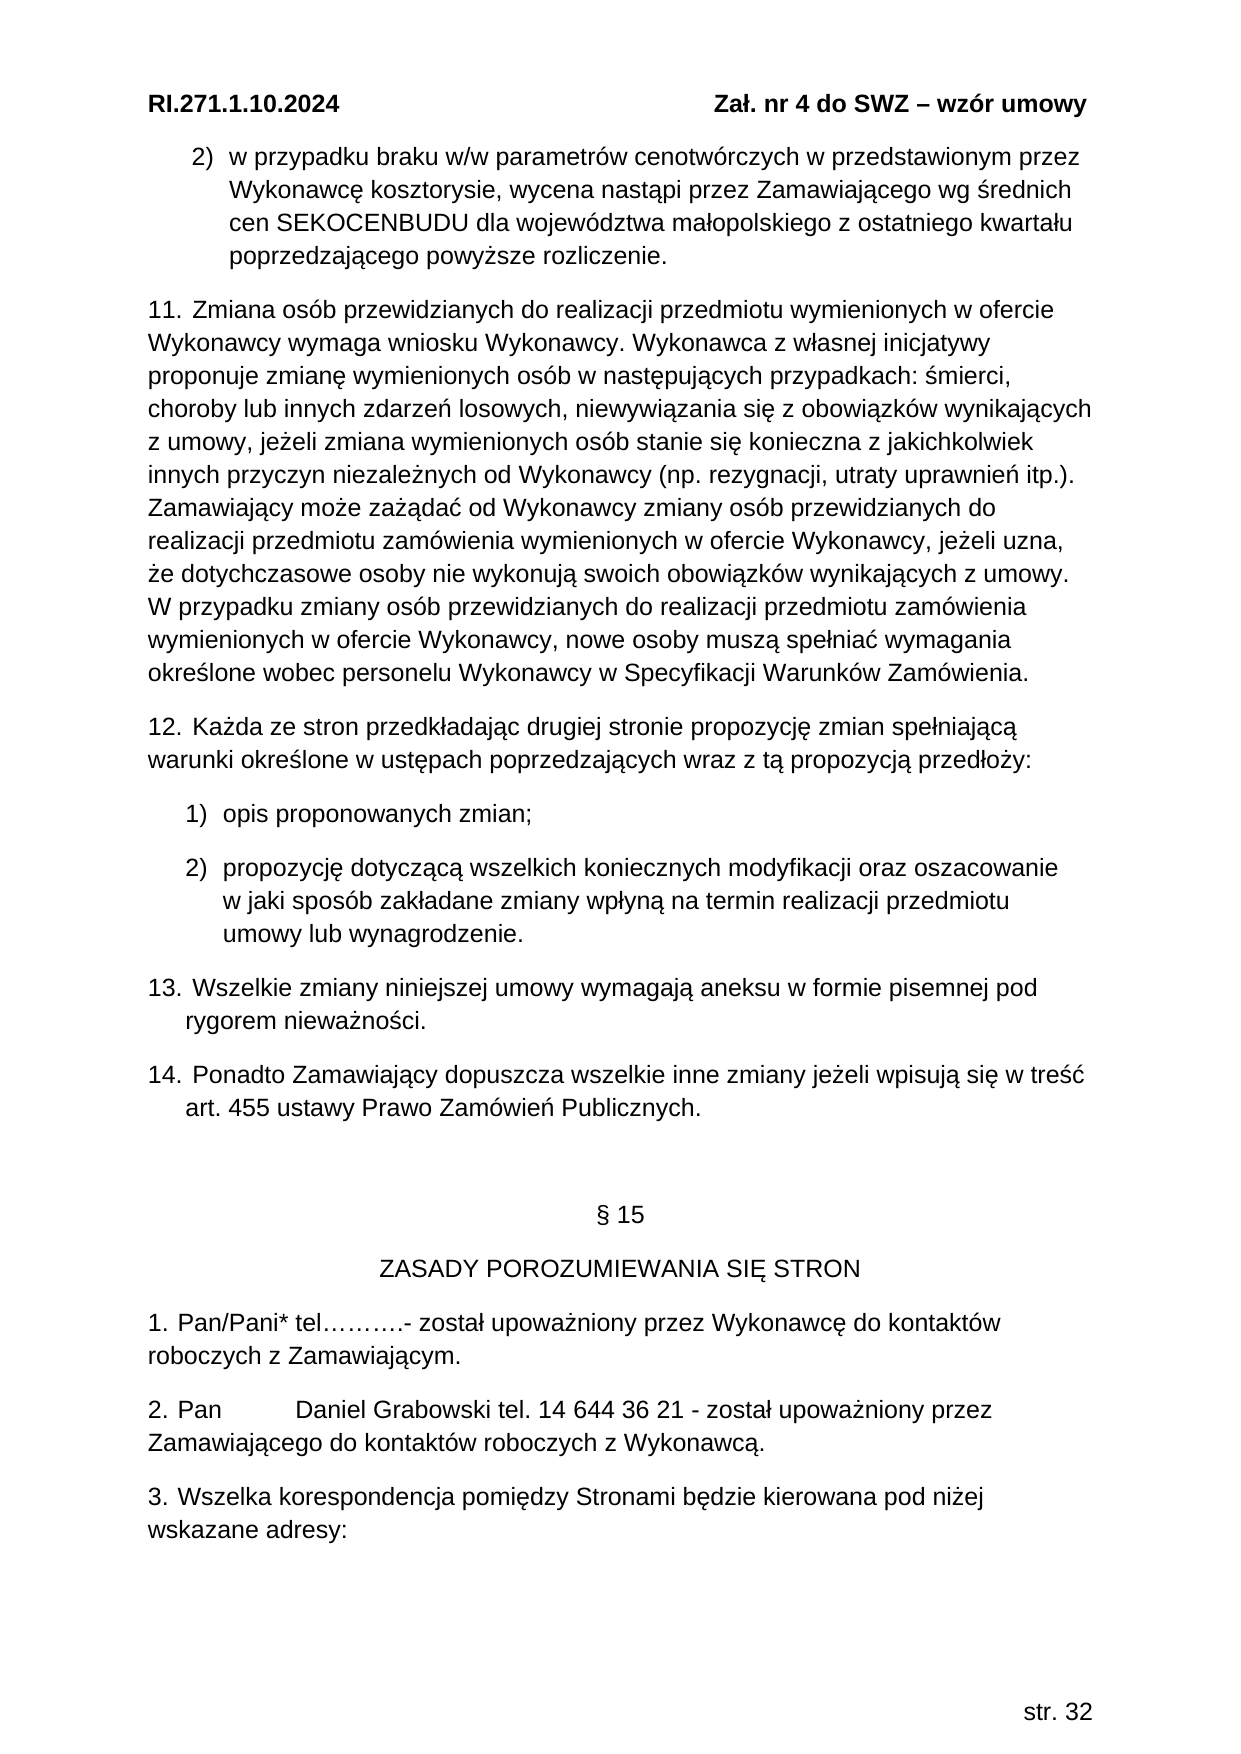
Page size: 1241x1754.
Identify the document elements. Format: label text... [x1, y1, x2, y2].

list opis proponowanych zmian; [185, 799, 1093, 828]
list w przypadku braku w/w parametrów cenotwórczych w przedstawionym przez Wykonawcę kosztorysie, wycena nastąpi przez Zamawiającego wg średnich cen SEKOCENBUDU dla województwa małopolskiego z ostatniego kwartału poprzedzającego powyższe rozliczenie. [191, 142, 1093, 270]
list Zmiana osób przewidzianych do realizacji przedmiotu wymienionych w ofercie Wykonawcy wymaga wniosku Wykonawcy. Wykonawca z własnej inicjatywy proponuje zmianę wymienionych osób w następujących przypadkach: śmierci, choroby lub innych zdarzeń losowych, niewywiązania się z obowiązków wynikających z umowy, jeżeli zmiana wymienionych osób stanie się konieczna z jakichkolwiek innych przyczyn niezależnych od Wykonawcy (np. rezygnacji, utraty uprawnień itp.). Zamawiający może zażądać od Wykonawcy zmiany osób przewidzianych do realizacji przedmiotu zamówienia wymienionych w ofercie Wykonawcy, jeżeli uzna, że dotychczasowe osoby nie wykonują swoich obowiązków wynikających z umowy. W przypadku zmiany osób przewidzianych do realizacji przedmiotu zamówienia wymienionych w ofercie Wykonawcy, nowe osoby muszą spełniać wymagania określone wobec personelu Wykonawcy w Specyfikacji Warunków Zamówienia. [148, 295, 1093, 687]
list Wszelkie zmiany niniejszej umowy wymagają aneksu w formie pisemnej pod rygorem nieważności. [148, 973, 1093, 1034]
list Każda ze stron przedkładając drugiej stronie propozycję zmian spełniającą warunki określone w ustępach poprzedzających wraz z tą propozycją przedłoży: [148, 712, 1093, 774]
text ZASADY POROZUMIEWANIA SIĘ STRON [148, 1254, 1093, 1283]
list propozycję dotyczącą wszelkich koniecznych modyfikacji oraz oszacowanie w jaki sposób zakładane zmiany wpłyną na termin realizacji przedmiotu umowy lub wynagrodzenie. [185, 853, 1093, 948]
list Ponadto Zamawiający dopuszcza wszelkie inne zmiany jeżeli wpisują się w treść art. 455 ustawy Prawo Zamówień Publicznych. [148, 1060, 1093, 1121]
list Wszelka korespondencja pomiędzy Stronami będzie kierowana pod niżej wskazane adresy: [148, 1482, 1093, 1544]
list Pan Daniel Grabowski tel. 14 644 36 21 - został upoważniony przez Zamawiającego do kontaktów roboczych z Wykonawcą. [148, 1395, 1093, 1457]
text § 15 [148, 1200, 1093, 1229]
list Pan/Pani* tel……….- został upoważniony przez Wykonawcę do kontaktów roboczych z Zamawiającym. [148, 1308, 1093, 1370]
